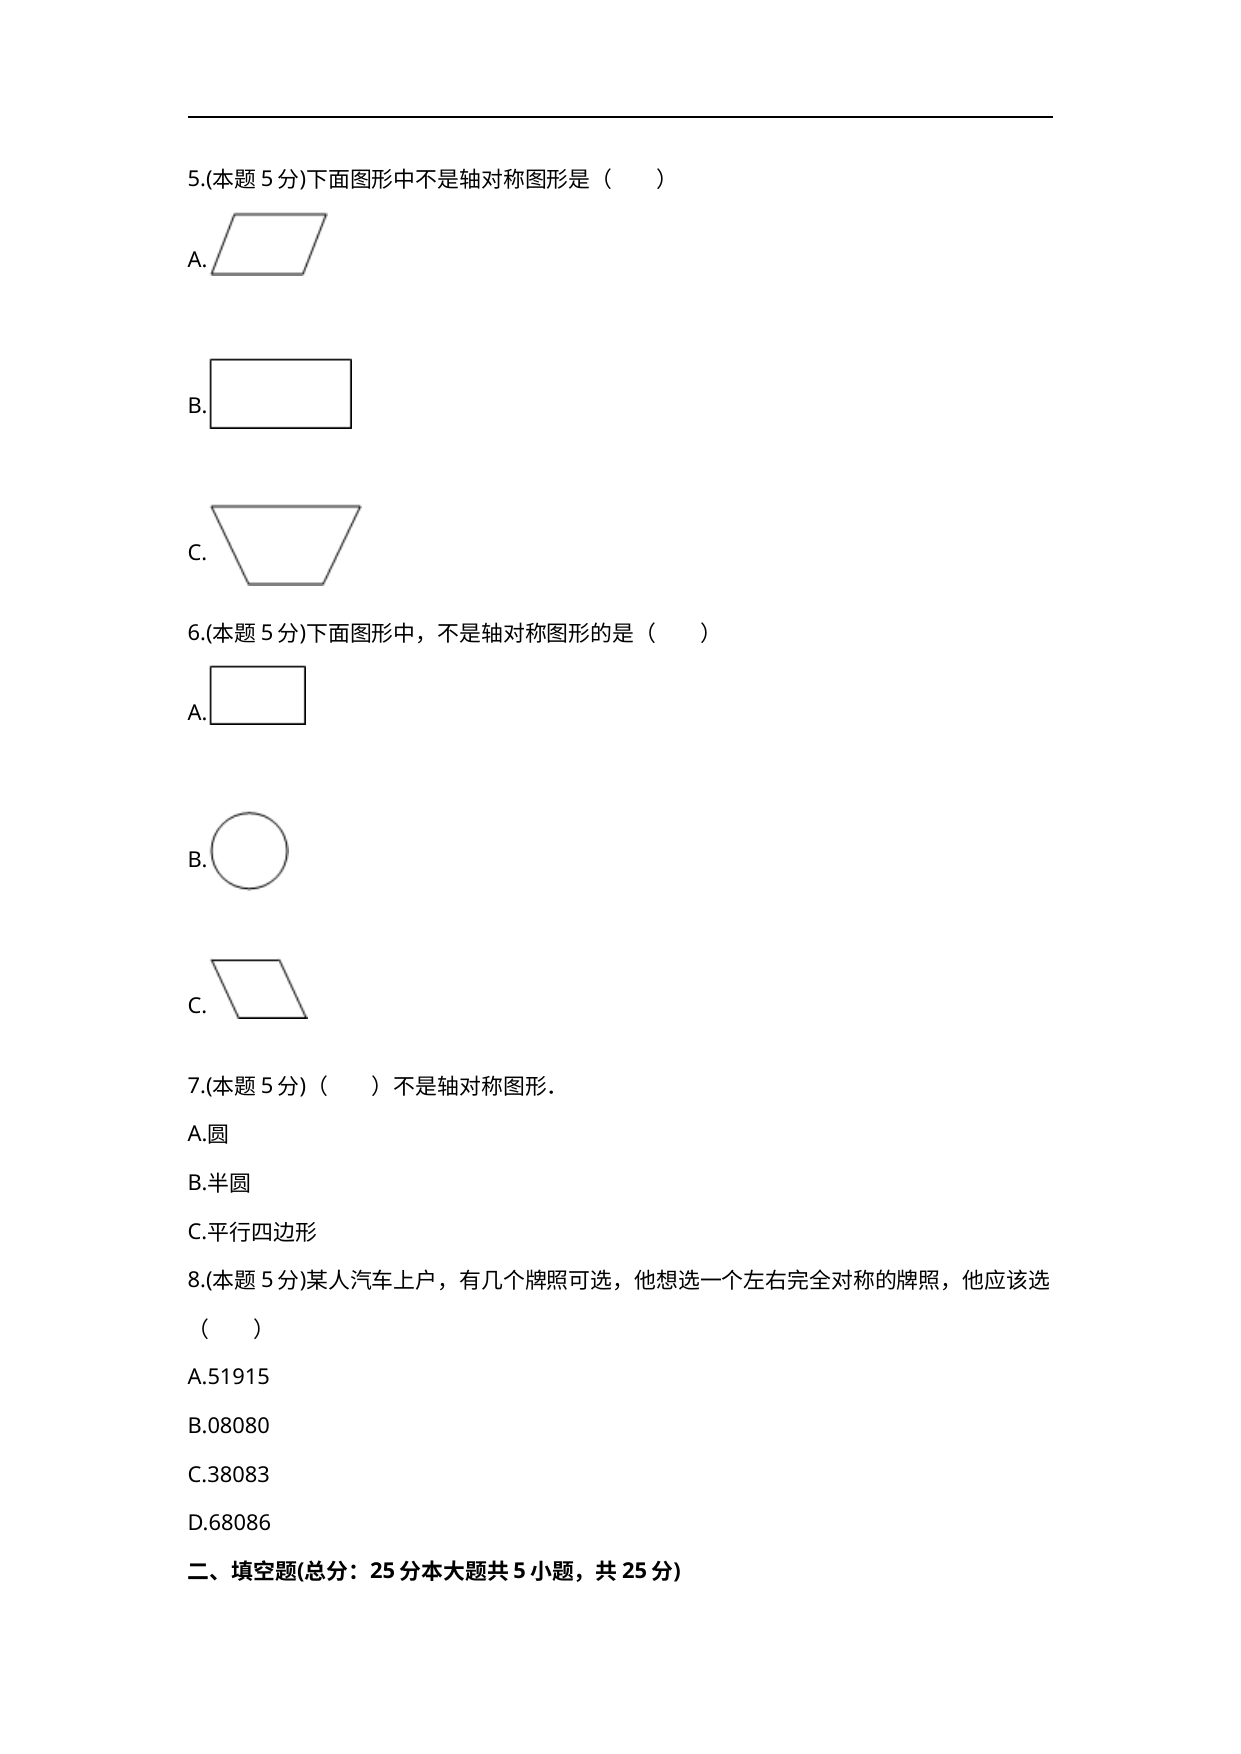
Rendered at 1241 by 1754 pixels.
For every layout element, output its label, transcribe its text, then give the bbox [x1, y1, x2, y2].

picture [207, 502, 362, 586]
picture [207, 955, 308, 1019]
picture [207, 210, 328, 276]
text 7.(本题5分)（ ）不是轴对称图形． [187, 1068, 1053, 1101]
text A. B. C. [187, 210, 1053, 600]
text A.51915 B.08080 C.38083 D.68086 [187, 1360, 1053, 1538]
picture [207, 663, 306, 725]
text A.圆 B.半圆 C.平行四边形 [187, 1117, 1053, 1247]
text 5.(本题5分)下面图形中不是轴对称图形是（ ） [187, 162, 1053, 194]
text A. B. C. [187, 663, 1053, 1053]
text 二、填空题(总分：25分本大题共5小题，共25分) [187, 1553, 1053, 1586]
picture [207, 356, 352, 429]
text 8.(本题5分)某人汽车上户，有几个牌照可选，他想选一个左右完全对称的牌照，他应该选（ ） [187, 1263, 1053, 1344]
picture [207, 809, 289, 891]
text 6.(本题5分)下面图形中，不是轴对称图形的是（ ） [187, 615, 1053, 648]
